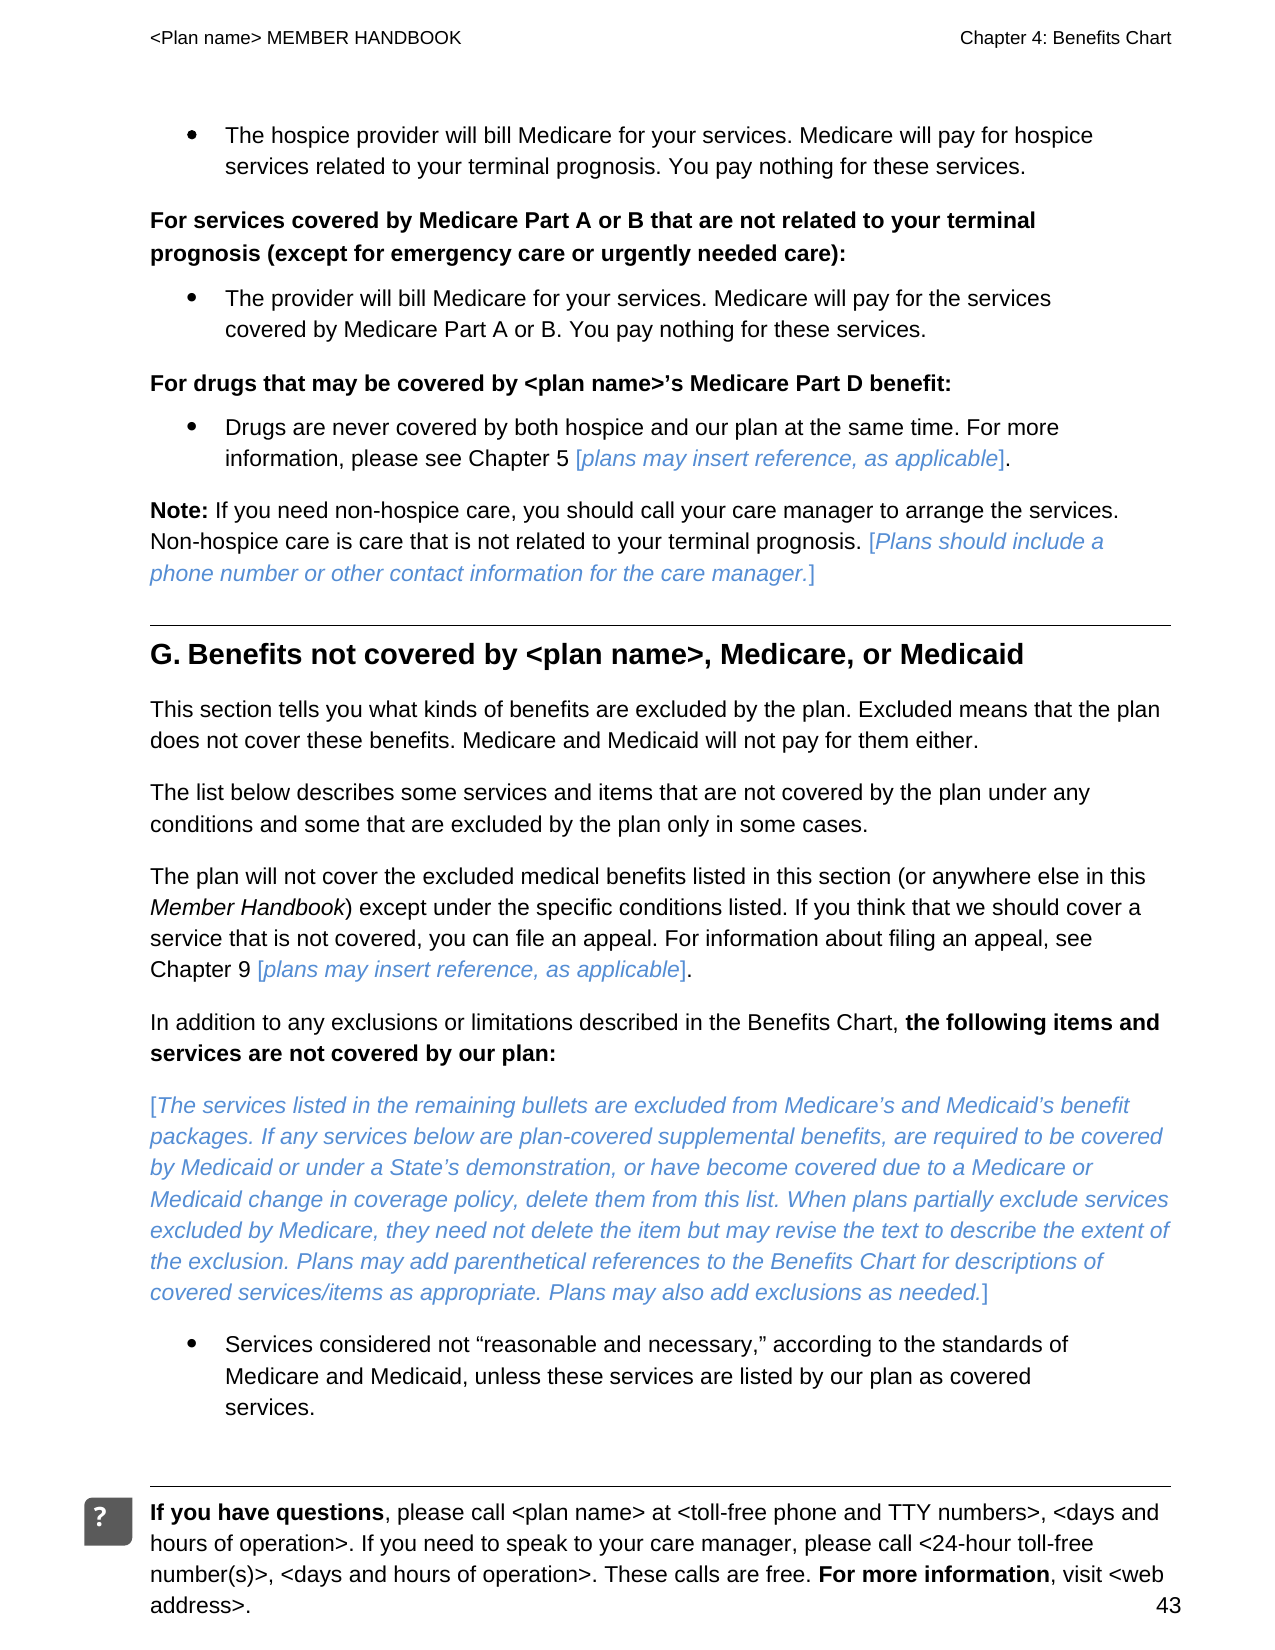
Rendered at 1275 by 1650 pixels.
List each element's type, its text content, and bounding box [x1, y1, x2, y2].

text The list below describes some services and items that are not covered by the plan under any conditions and some that are excluded by the plan only in some cases. [150, 776, 1171, 838]
text Note: If you need non-hospice care, you should call your care manager to arrange the services. Non-hospice care is care that is not related to your terminal prognosis. [Plans should include a phone number or other contact information for the care manager.] [150, 493, 1171, 587]
subtitle For services covered by Medicare Part A or B that are not related to your terminal prognosis (except for emergency care or urgently needed care): [150, 202, 1096, 268]
text The plan will not cover the excluded medical benefits listed in this section (or anywhere else in this Member Handbook) except under the specific conditions listed. If you think that we should cover a service that is not covered, you can file an appeal. For information about filing an appeal, see Chapter 9 [plans may insert reference, as applicable]. [150, 859, 1171, 984]
subtitle Benefits not covered by <plan name>, Medicare, or Medicaid [150, 626, 1171, 672]
text This section tells you what kinds of benefits are excluded by the plan. Excluded means that the plan does not cover these benefits. Medicare and Medicaid will not pay for them either. [150, 692, 1171, 755]
list The provider will bill Medicare for your services. Medicare will pay for the services covered by Medicare Part A or B. You pay nothing for these services. [187, 281, 1096, 343]
list Drugs are never covered by both hospice and our plan at the same time. For more information, please see Chapter 5 [plans may insert reference, as applicable]. [187, 410, 1096, 473]
text [The services listed in the remaining bullets are excluded from Medicare’s and Medicaid’s benefit packages. If any services below are plan-covered supplemental benefits, are required to be covered by Medicaid or under a State’s demonstration, or have become covered due to a Medicare or Medicaid change in coverage policy, delete them from this list. When plans partially exclude services excluded by Medicare, they need not delete the item but may revise the text to describe the extent of the exclusion. Plans may add parenthetical references to the Benefits Chart for descriptions of covered services/items as appropriate. Plans may also add exclusions as needed.] [150, 1088, 1171, 1307]
text In addition to any exclusions or limitations described in the Benefits Chart, the following items and services are not covered by our plan: [150, 1005, 1171, 1067]
subtitle For drugs that may be covered by <plan name>’s Medicare Part D benefit: [150, 364, 1096, 398]
list Services considered not “reasonable and necessary,” according to the standards of Medicare and Medicaid, unless these services are listed by our plan as covered services. [187, 1328, 1096, 1422]
list The hospice provider will bill Medicare for your services. Medicare will pay for hospice services related to your terminal prognosis. You pay nothing for these services. [187, 118, 1096, 181]
